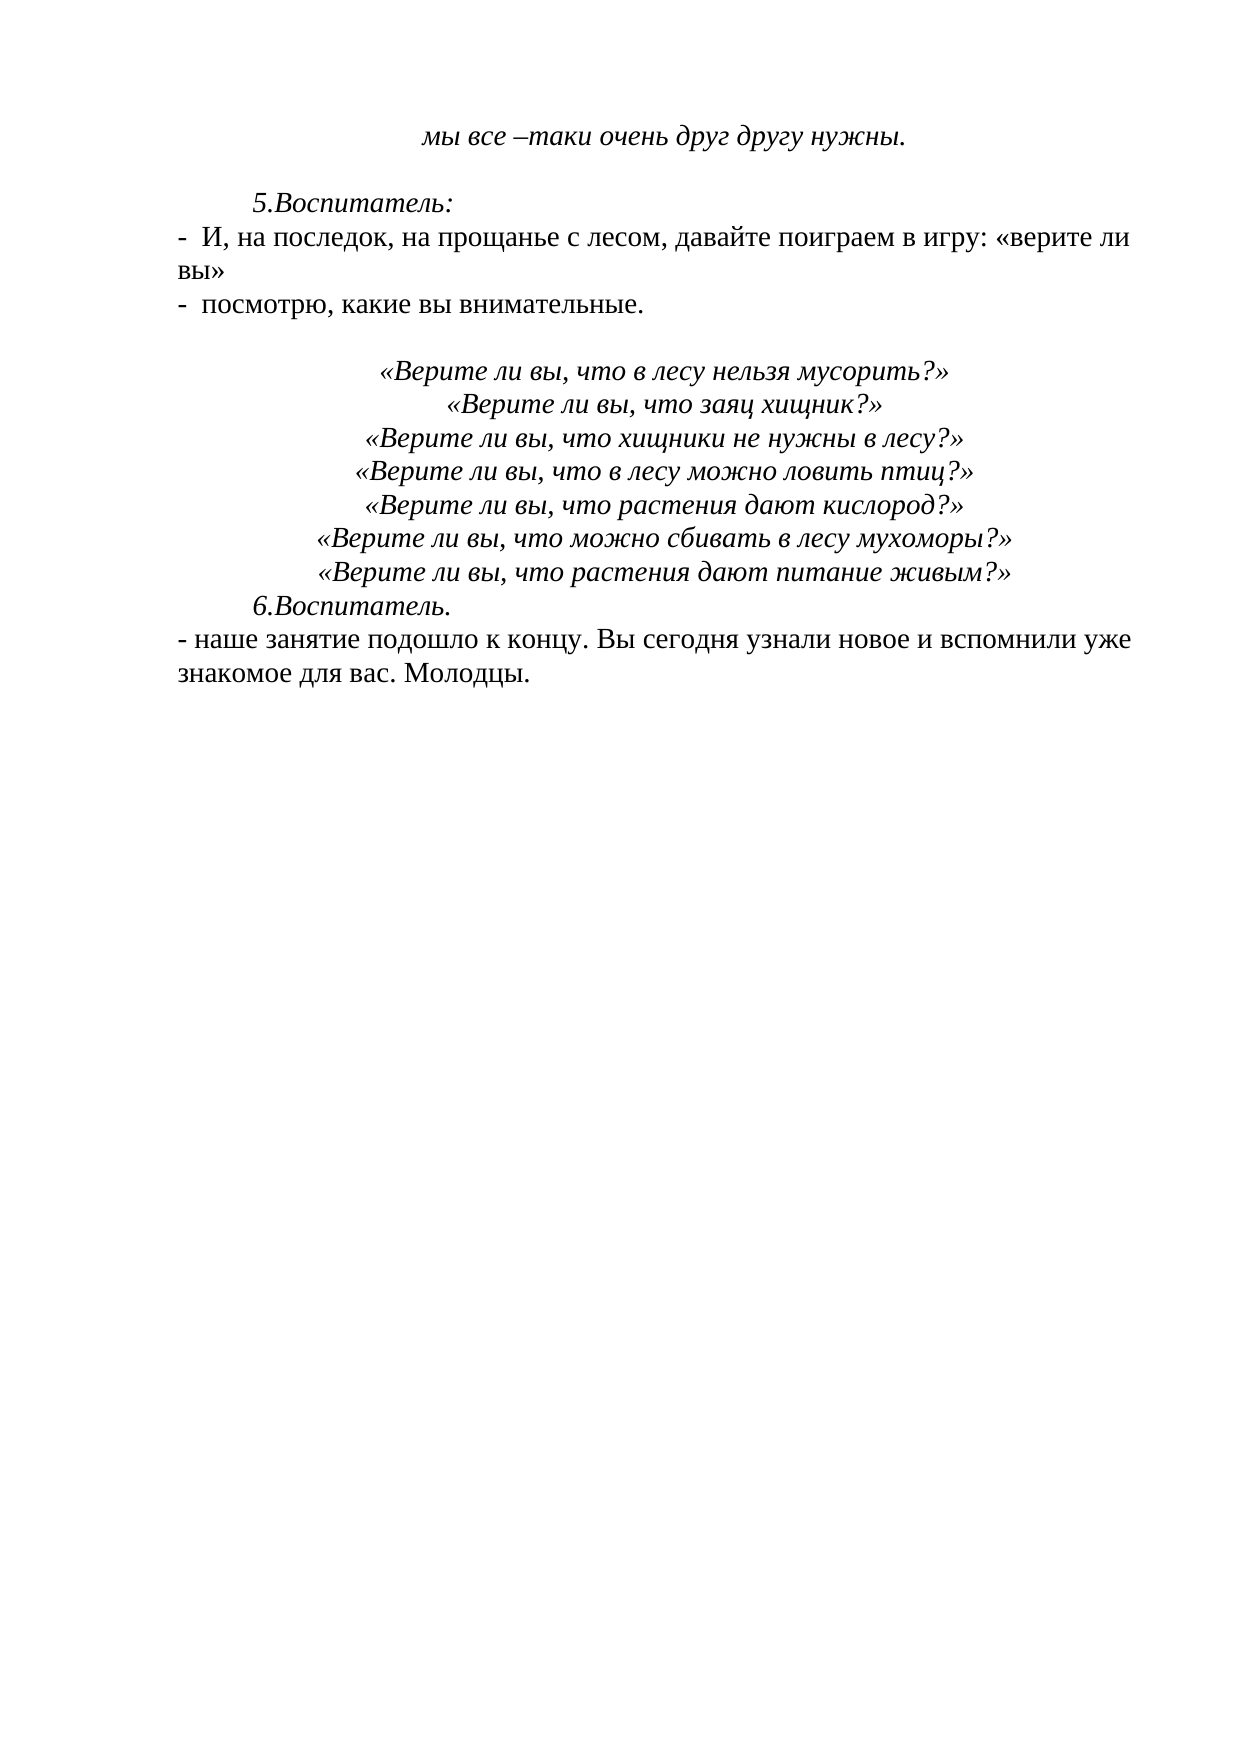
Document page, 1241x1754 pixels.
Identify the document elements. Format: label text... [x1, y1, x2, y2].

text «Верите ли вы, что растения дают питание живым?» [177, 554, 1152, 588]
text - И, на последок, на прощанье с лесом, давайте поиграем в игру: «верите ли вы» [177, 219, 1152, 286]
text «Верите ли вы, что в лесу нельзя мусорить?» [177, 353, 1152, 386]
text «Верите ли вы, что растения дают кислород?» [177, 487, 1152, 521]
text 6.Воспитатель. [252, 588, 1152, 621]
text - наше занятие подошло к концу. Вы сегодня узнали новое и вспомнили уже знакомое для вас. Молодцы. [177, 621, 1152, 688]
text - посмотрю, какие вы внимательные. [177, 286, 1152, 319]
text «Верите ли вы, что в лесу можно ловить птиц?» [177, 453, 1152, 487]
text «Верите ли вы, что заяц хищник?» [177, 386, 1152, 420]
text «Верите ли вы, что хищники не нужны в лесу?» [177, 420, 1152, 453]
text 5.Воспитатель: [252, 185, 1152, 219]
text мы все –таки очень друг другу нужны. [177, 118, 1152, 152]
text «Верите ли вы, что можно сбивать в лесу мухоморы?» [177, 521, 1152, 554]
